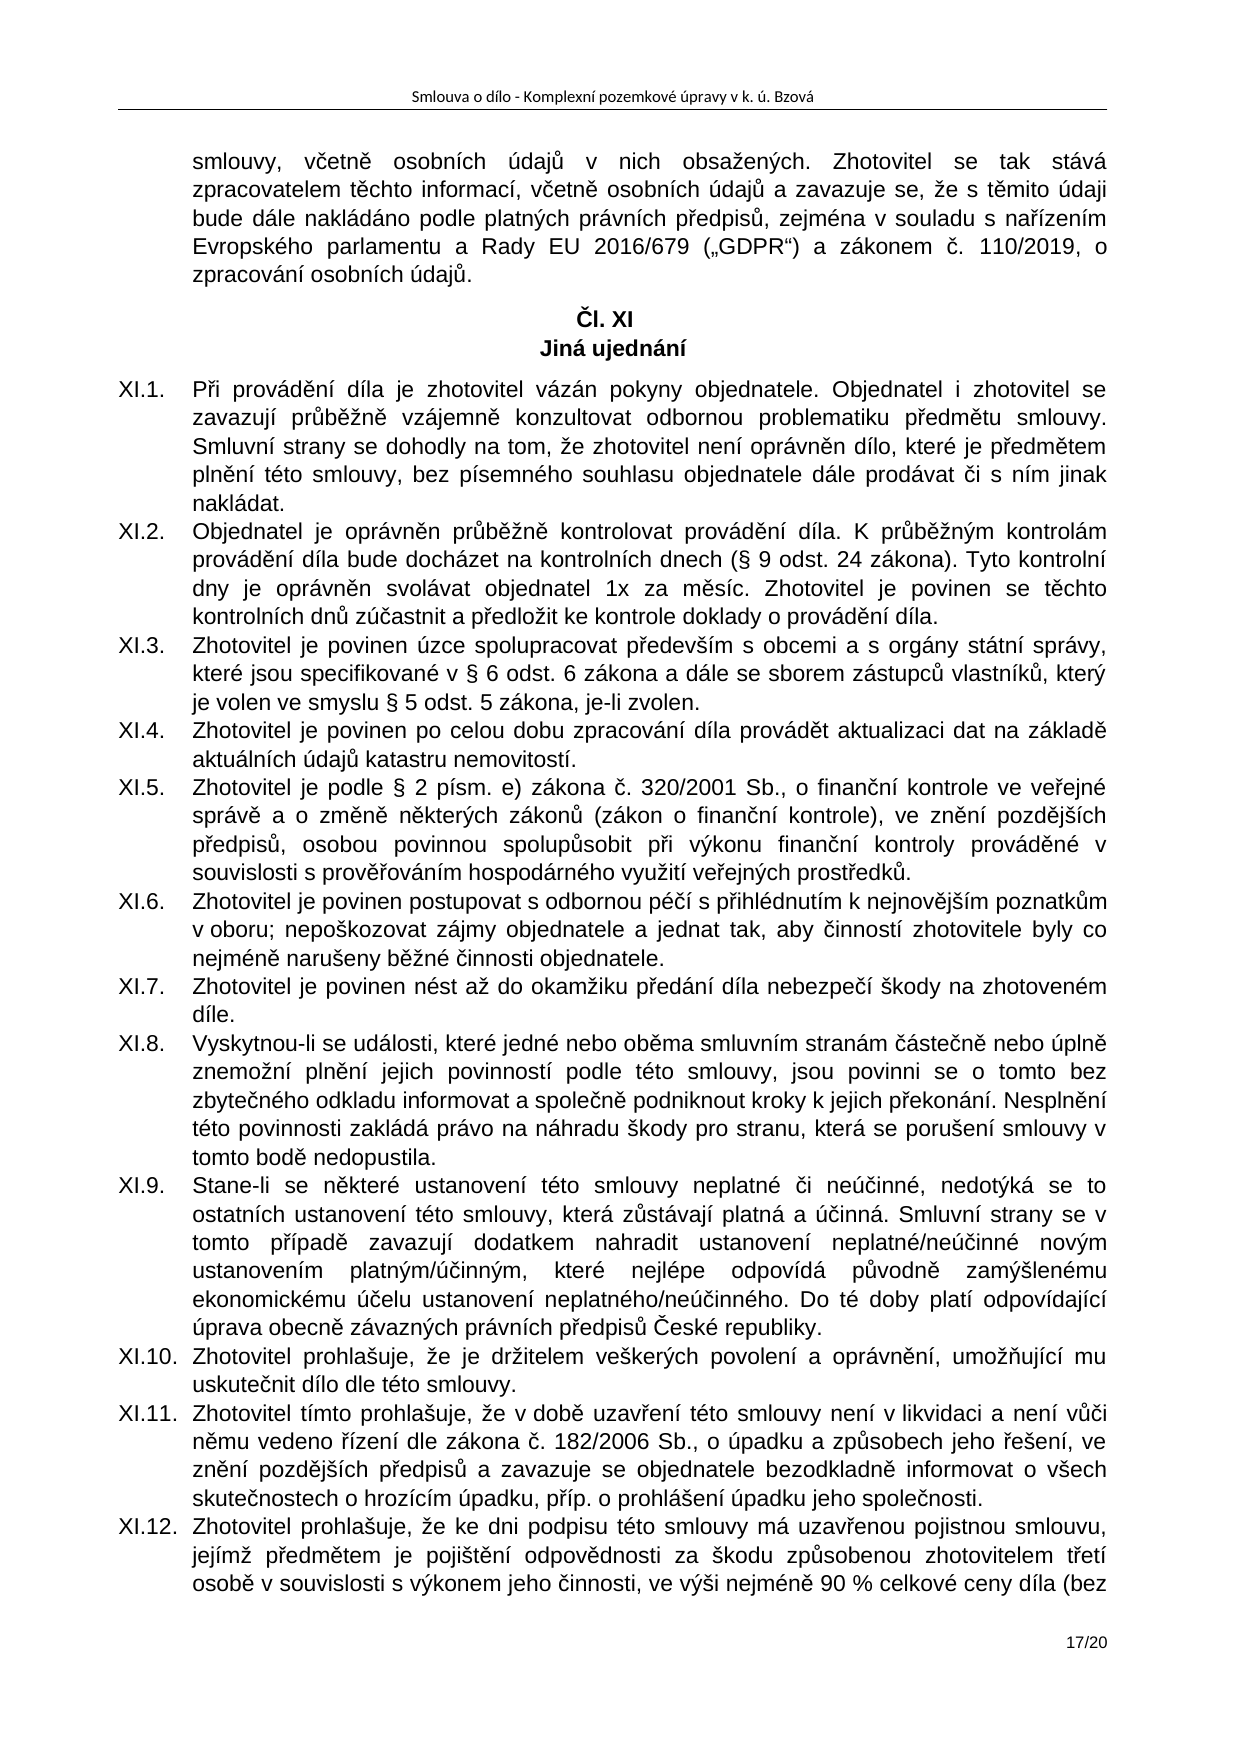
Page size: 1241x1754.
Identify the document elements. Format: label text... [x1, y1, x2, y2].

list Objednatel je oprávněn průběžně kontrolovat provádění díla. K průběžným kontrolám provádění díla bude docházet na kontrolních dnech (§ 9 odst. 24 zákona). Tyto kontrolní dny je oprávněn svolávat objednatel 1x za měsíc. Zhotovitel je povinen se těchto kontrolních dnů zúčastnit a předložit ke kontrole doklady o provádění díla. [118, 518, 1107, 630]
text Jiná ujednání [118, 306, 1107, 361]
list Zhotovitel je povinen nést až do okamžiku předání díla nebezpečí škody na zhotoveném díle. [118, 973, 1107, 1028]
list Zhotovitel je povinen úzce spolupracovat především s obcemi a s orgány státní správy, které jsou specifikované v § 6 odst. 6 zákona a dále se sborem zástupců vlastníků, který je volen ve smyslu § 5 odst. 5 zákona, je-li zvolen. [118, 632, 1107, 715]
list Zhotovitel tímto prohlašuje, že v době uzavření této smlouvy není v likvidaci a není vůči němu vedeno řízení dle zákona č. 182/2006 Sb., o úpadku a způsobech jeho řešení, ve znění pozdějších předpisů a zavazuje se objednatele bezodkladně informovat o všech skutečnostech o hrozícím úpadku, příp. o prohlášení úpadku jeho společnosti. [118, 1399, 1107, 1511]
list Zhotovitel je povinen postupovat s odbornou péčí s přihlédnutím k nejnovějším poznatkům v oboru; nepoškozovat zájmy objednatele a jednat tak, aby činností zhotovitele byly co nejméně narušeny běžné činnosti objednatele. [118, 888, 1107, 971]
list Při provádění díla je zhotovitel vázán pokyny objednatele. Objednatel i zhotovitel se zavazují průběžně vzájemně konzultovat odbornou problematiku předmětu smlouvy. Smluvní strany se dohodly na tom, že zhotovitel není oprávněn dílo, které je předmětem plnění této smlouvy, bez písemného souhlasu objednatele dále prodávat či s ním jinak nakládat. [118, 376, 1107, 516]
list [118, 1513, 1107, 1597]
list Zhotovitel je povinen po celou dobu zpracování díla provádět aktualizaci dat na základě aktuálních údajů katastru nemovitostí. [118, 717, 1107, 772]
list Stane-li se některé ustanovení této smlouvy neplatné či neúčinné, nedotýká se to ostatních ustanovení této smlouvy, která zůstávají platná a účinná. Smluvní strany se v tomto případě zavazují dodatkem nahradit ustanovení neplatné/neúčinné novým ustanovením platným/účinným, které nejlépe odpovídá původně zamýšlenému ekonomickému účelu ustanovení neplatného/neúčinného. Do té doby platí odpovídající úprava obecně závazných právních předpisů České republiky. [118, 1172, 1107, 1341]
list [118, 148, 1107, 288]
list Vyskytnou-li se události, které jedné nebo oběma smluvním stranám částečně nebo úplně znemožní plnění jejich povinností podle této smlouvy, jsou povinni se o tomto bez zbytečného odkladu informovat a společně podniknout kroky k jejich překonání. Nesplnění této povinnosti zakládá právo na náhradu škody pro stranu, která se porušení smlouvy v tomto bodě nedopustila. [118, 1030, 1107, 1170]
list Zhotovitel je podle § 2 písm. e) zákona č. 320/2001 Sb., o finanční kontrole ve veřejné správě a o změně některých zákonů (zákon o finanční kontrole), ve znění pozdějších předpisů, osobou povinnou spolupůsobit při výkonu finanční kontroly prováděné v souvislosti s prověřováním hospodárného využití veřejných prostředků. [118, 774, 1107, 886]
list Zhotovitel prohlašuje, že je držitelem veškerých povolení a oprávnění, umožňující mu uskutečnit dílo dle této smlouvy. [118, 1343, 1107, 1397]
